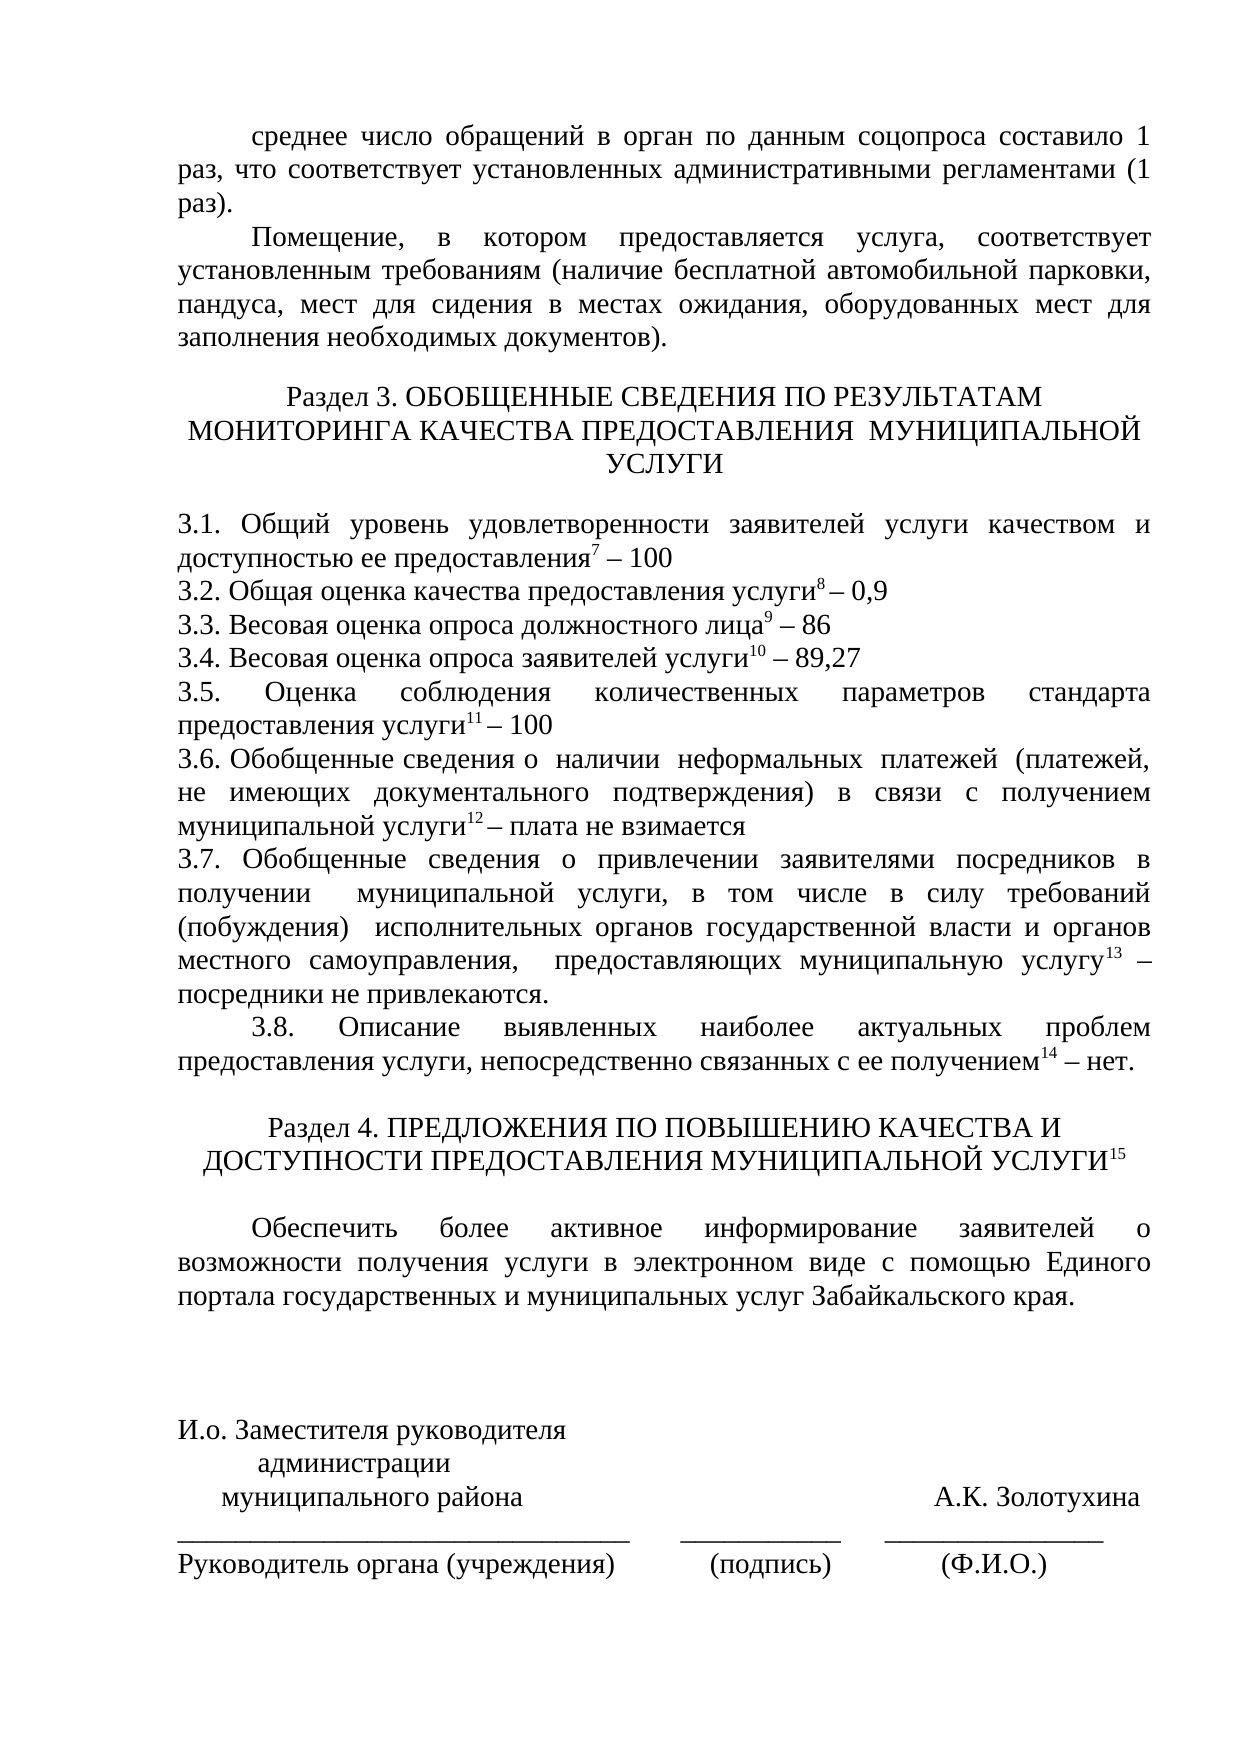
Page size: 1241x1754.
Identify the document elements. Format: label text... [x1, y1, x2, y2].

text Обеспечить более активное информирование заявителей о возможности получения услуги в электронном виде с помощью Единого портала государственных и муниципальных услуг Забайкальского края. [177, 1211, 1152, 1311]
text Руководитель органа (учреждения) (подпись) (Ф.И.О.) [177, 1546, 1152, 1579]
text 3.5. Оценка соблюдения количественных параметров стандарта предоставления услуги11 – 100 [177, 674, 1152, 741]
text 3.3. Весовая оценка опроса должностного лица9 – 86 [177, 607, 1152, 640]
text Раздел 3. ОБОБЩЕННЫЕ СВЕДЕНИЯ ПО РЕЗУЛЬТАТАМ МОНИТОРИНГА КАЧЕСТВА ПРЕДОСТАВЛЕНИЯ МУНИЦИПАЛЬНОЙ УСЛУГИ [177, 379, 1152, 480]
text среднее число обращений в орган по данным соцопроса составило 1 раз, что соответствует установленных административными регламентами (1 раз). [177, 118, 1152, 219]
text _______________________________ ___________ _______________ [177, 1512, 1152, 1546]
text 3.6. Обобщенные сведения о наличии неформальных платежей (платежей, не имеющих документального подтверждения) в связи с получением муниципальной услуги12 – плата не взимается [177, 741, 1152, 842]
text 3.2. Общая оценка качества предоставления услуги8 – 0,9 [177, 573, 1152, 607]
text Помещение, в котором предоставляется услуга, соответствует установленным требованиям (наличие бесплатной автомобильной парковки, пандуса, мест для сидения в местах ожидания, оборудованных мест для заполнения необходимых документов). [177, 219, 1152, 353]
text 3.8. Описание выявленных наиболее актуальных проблем предоставления услуги, непосредственно связанных с ее получением14 – нет. [177, 1009, 1152, 1076]
text 3.4. Весовая оценка опроса заявителей услуги10 – 89,27 [177, 640, 1152, 674]
text муниципального района А.К. Золотухина [177, 1479, 1152, 1512]
text И.о. Заместителя руководителя [177, 1412, 1152, 1445]
text 3.1. Общий уровень удовлетворенности заявителей услуги качеством и доступностью ее предоставления7 – 100 [177, 506, 1152, 573]
text 3.7. Обобщенные сведения о привлечении заявителями посредников в получении муниципальной услуги, в том числе в силу требований (побуждения) исполнительных органов государственной власти и органов местного самоуправления, предоставляющих муниципальную услугу13 – посредники не привлекаются. [177, 842, 1152, 1009]
text Раздел 4. ПРЕДЛОЖЕНИЯ ПО ПОВЫШЕНИЮ КАЧЕСТВА И ДОСТУПНОСТИ ПРЕДОСТАВЛЕНИЯ МУНИЦИПАЛЬНОЙ УСЛУГИ15 [177, 1110, 1152, 1177]
text администрации [177, 1445, 1152, 1479]
